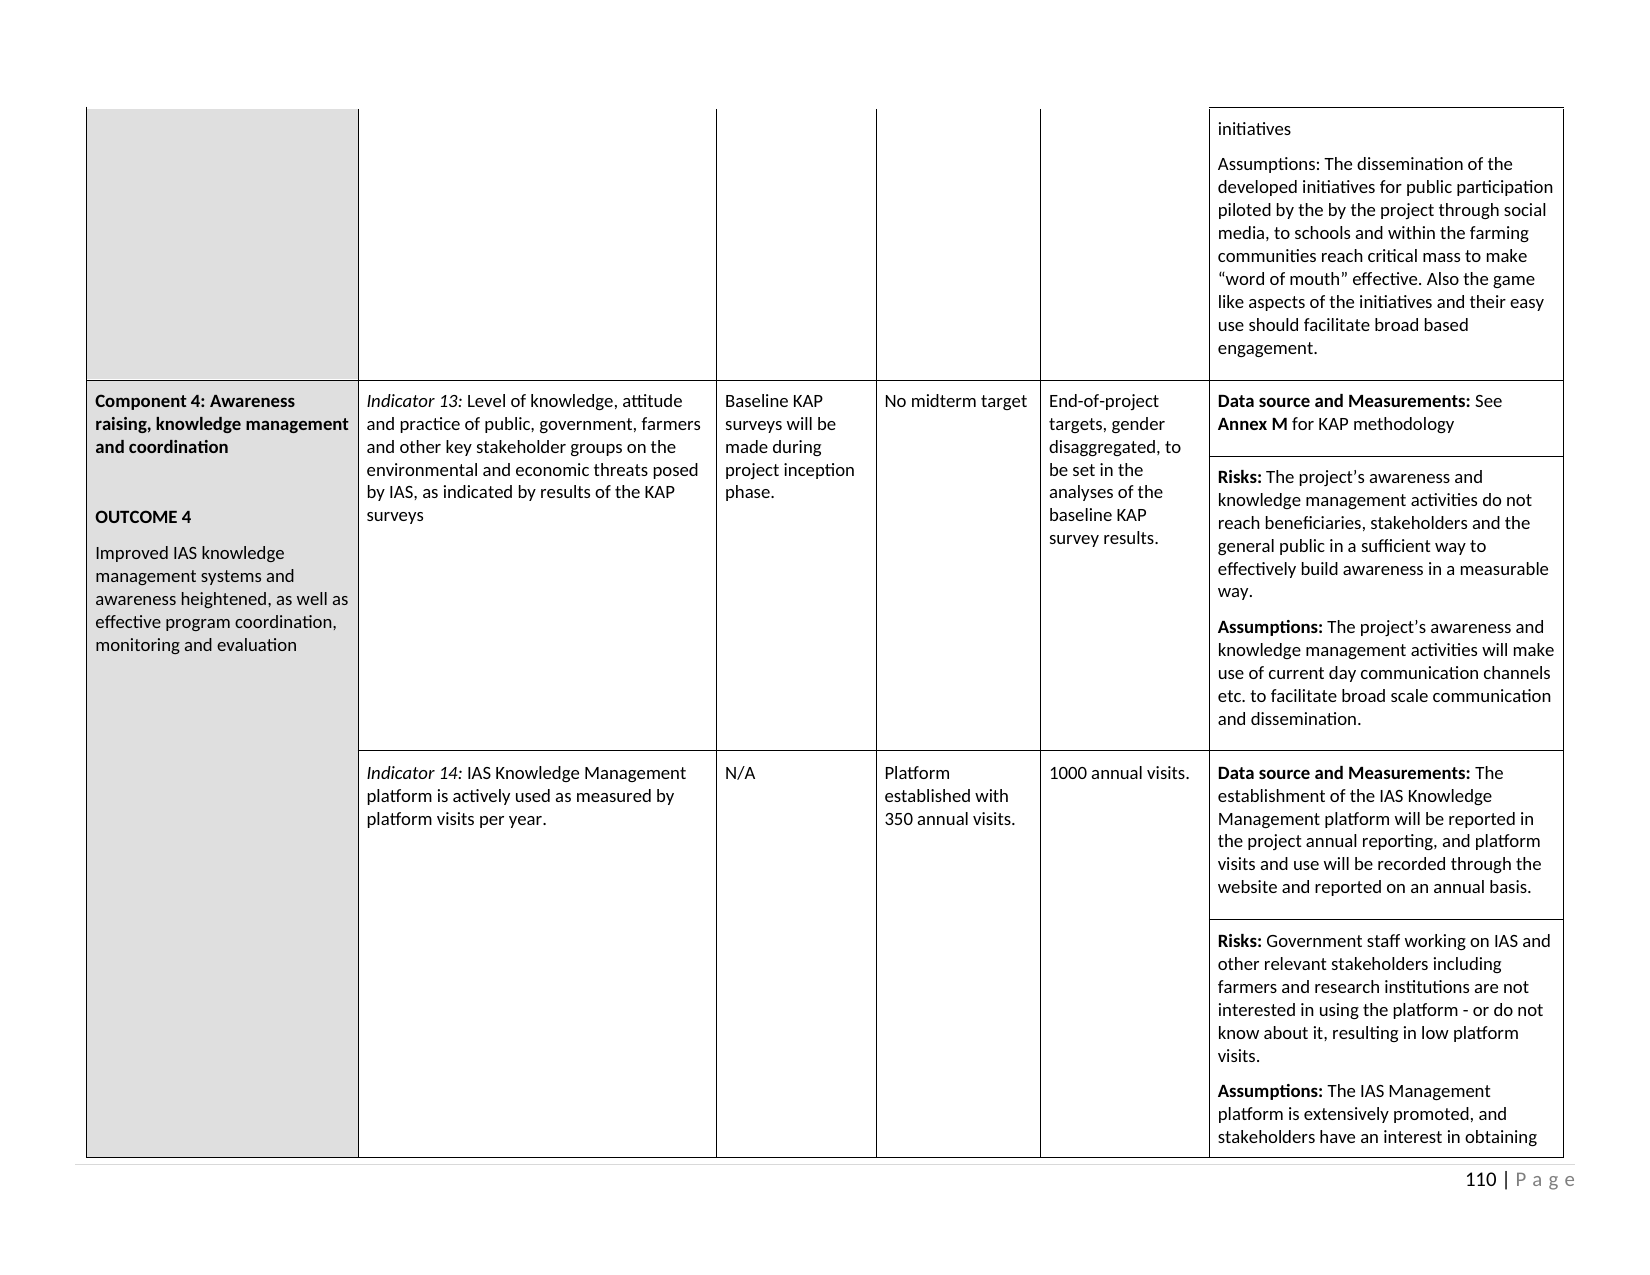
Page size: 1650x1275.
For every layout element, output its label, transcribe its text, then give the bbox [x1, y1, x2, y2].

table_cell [1210, 920, 1563, 1157]
table_cell No midterm target [877, 381, 1040, 750]
table_cell Indicator 13: Level of knowledge, attitude and practice of public, government, farmers and other key stakeholder groups on the environmental and economic threats posed by IAS, as indicated by results of the KAP surveys [359, 381, 716, 750]
table_cell Platform established with 350 annual visits. [877, 751, 1040, 1157]
table_cell Indicator 14: IAS Knowledge Management platform is actively used as measured by platform visits per year. [359, 751, 716, 1157]
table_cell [1210, 108, 1563, 379]
table_cell Data source and Measurements: The establishment of the IAS Knowledge Management platform will be reported in the project annual reporting, and platform visits and use will be recorded through the website and reported on an annual basis. [1210, 751, 1563, 919]
table_cell Baseline KAP surveys will be made during project inception phase. [717, 381, 876, 750]
table_cell Data source and Measurements: See Annex M for KAP methodology [1210, 381, 1563, 456]
table_cell N/A [717, 751, 876, 1157]
table_cell End-of-project targets, gender disaggregated, to be set in the analyses of the baseline KAP survey results. [1041, 381, 1209, 750]
table_cell Risks: The project’s awareness and knowledge management activities do not reach beneficiaries, stakeholders and the general public in a sufficient way to effectively build awareness in a measurable way. Assumptions: The project’s awareness and knowledge management activities will make use of current day communication channels etc. to facilitate broad scale communication and dissemination. [1210, 457, 1563, 750]
table_cell 1000 annual visits. [1041, 751, 1209, 1157]
table_cell Component 4: Awareness raising, knowledge management and coordination OUTCOME 4 Improved IAS knowledge management systems and awareness heightened, as well as effective program coordination, monitoring and evaluation [87, 381, 358, 1157]
